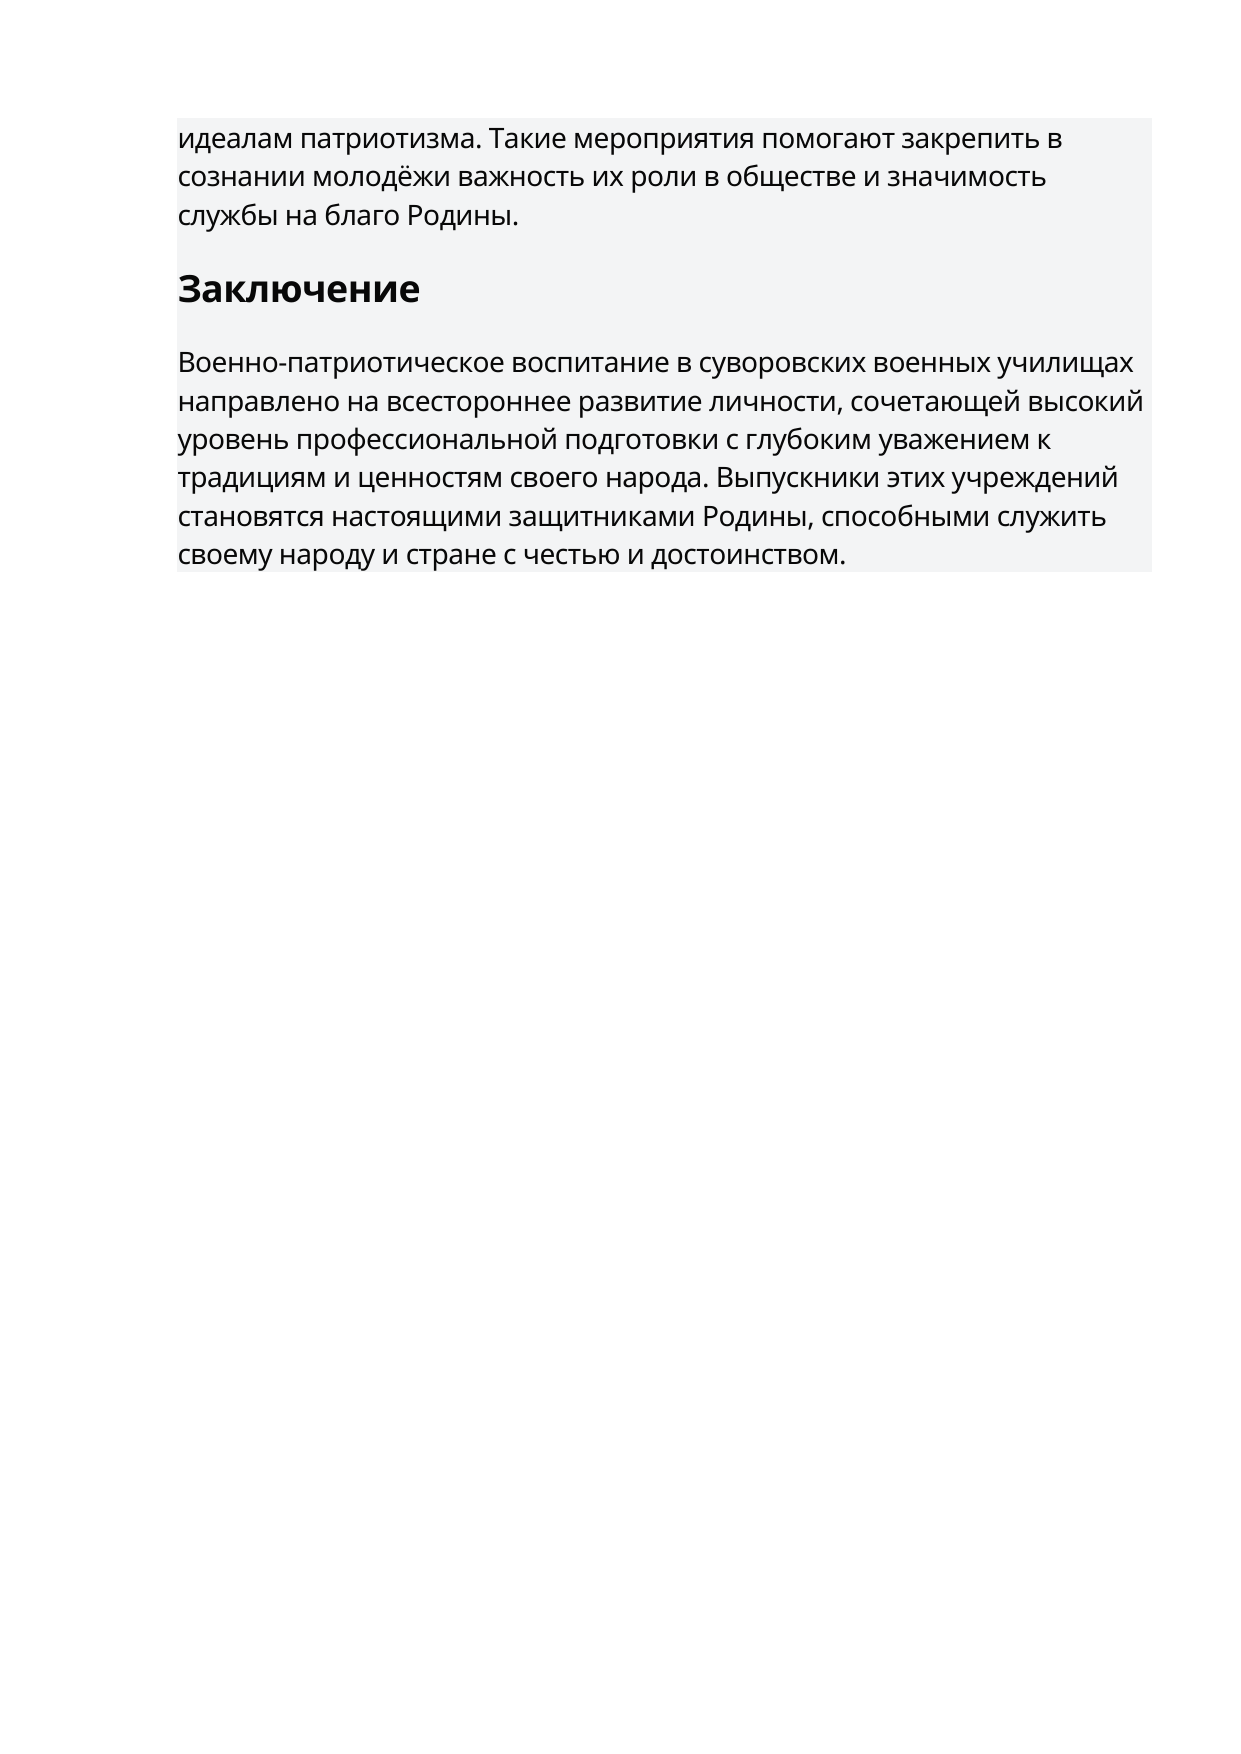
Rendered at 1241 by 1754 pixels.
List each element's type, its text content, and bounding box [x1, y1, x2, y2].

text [177, 118, 1152, 233]
text Военно-патриотическое воспитание в суворовских военных училищах направлено на всестороннее развитие личности, сочетающей высокий уровень профессиональной подготовки с глубоким уважением к традициям и ценностям своего народа. Выпускники этих учреждений становятся настоящими защитниками Родины, способными служить своему народу и стране с честью и достоинством. [177, 342, 1152, 572]
text Заключение [177, 262, 1152, 313]
